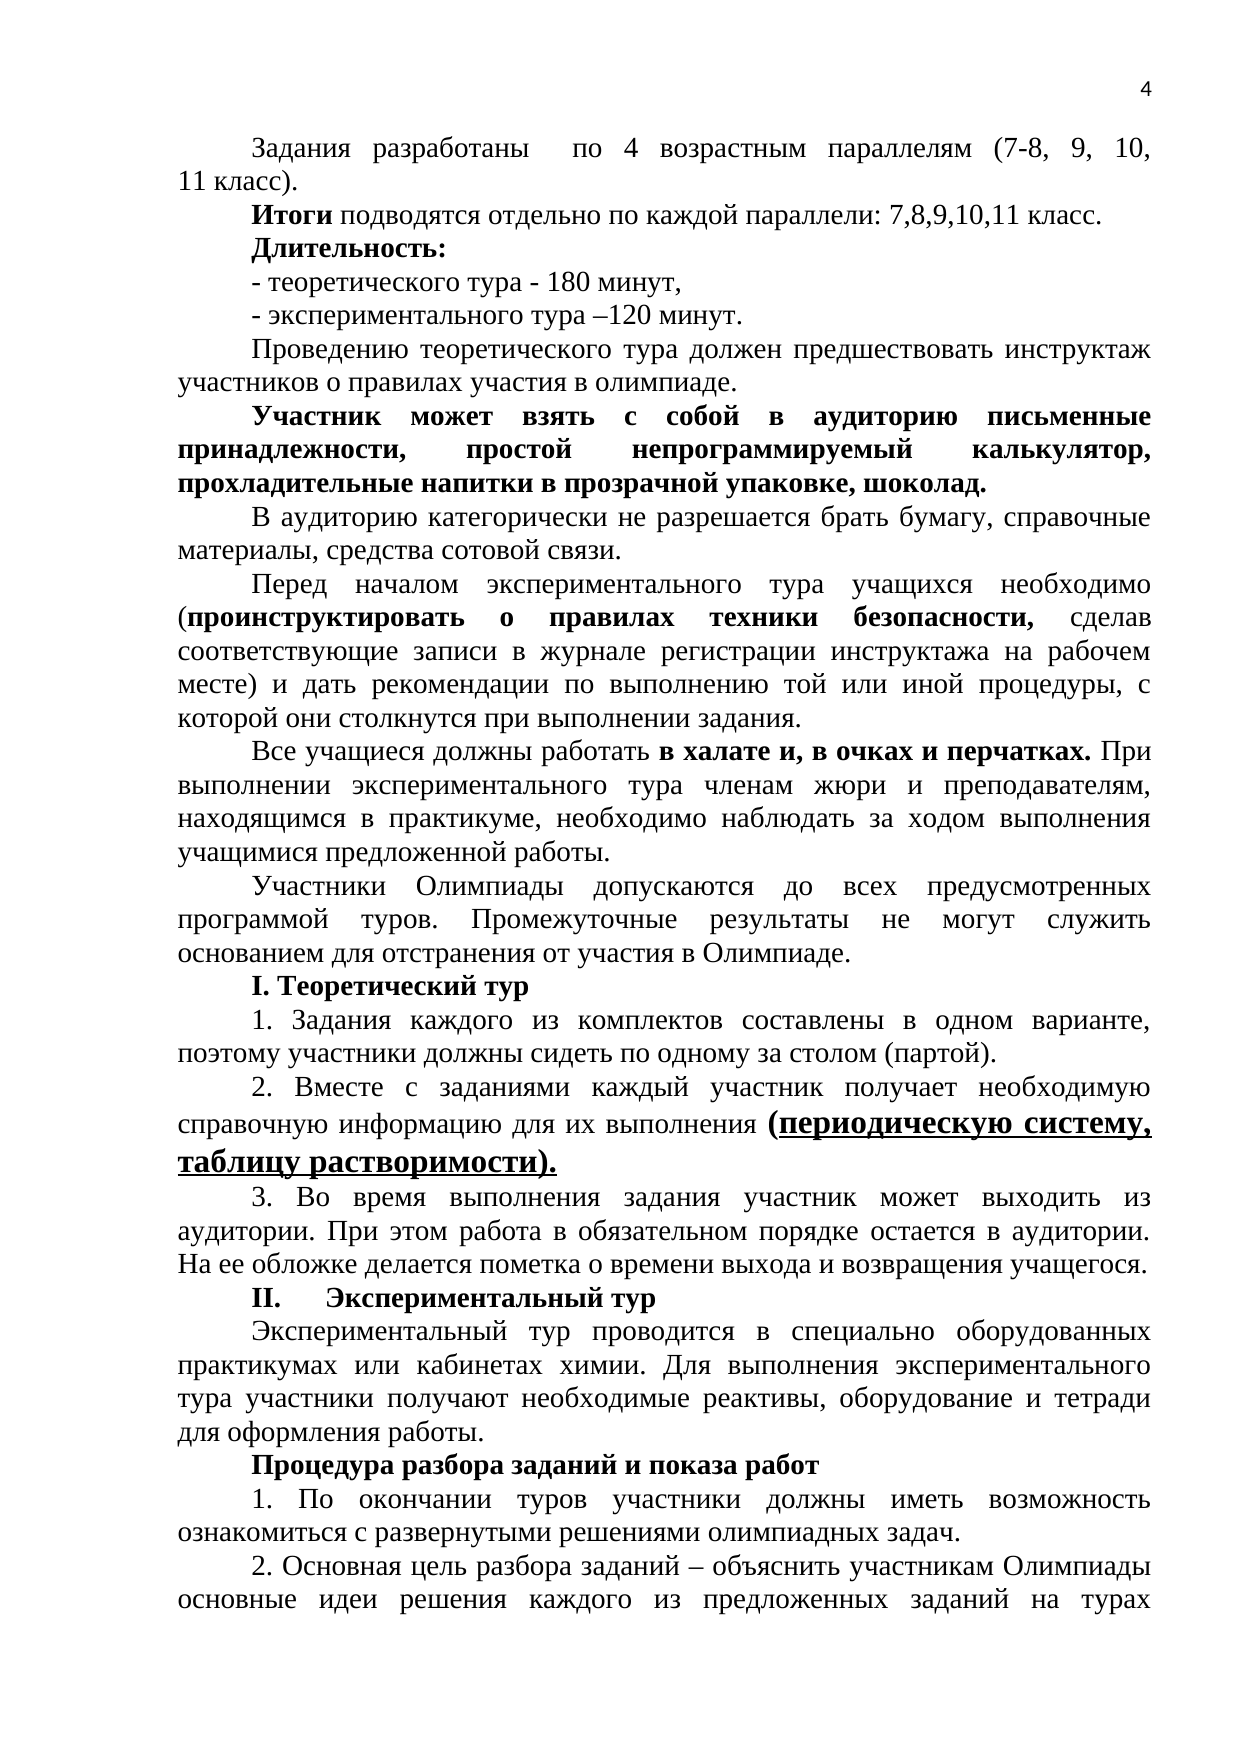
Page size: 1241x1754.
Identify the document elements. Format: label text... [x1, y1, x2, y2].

text Участники Олимпиады допускаются до всех предусмотренных программой туров. Промежуточные результаты не могут служить основанием для отстранения от участия в Олимпиаде. [177, 868, 1152, 968]
text Задания разработаны по 4 возрастным параллелям (7-8, 9, 10, 11 класс). [177, 130, 1152, 197]
text Экспериментальный тур проводится в специально оборудованных практикумах или кабинетах химии. Для выполнения экспериментального тура участники получают необходимые реактивы, оборудование и тетради для оформления работы. [177, 1313, 1152, 1447]
text Проведению теоретического тура должен предшествовать инструктаж участников о правилах участия в олимпиаде. [177, 331, 1152, 398]
text 1. Задания каждого из комплектов составлены в одном варианте, поэтому участники должны сидеть по одному за столом (партой). [177, 1002, 1152, 1069]
list Экспериментальный тур [177, 1280, 1152, 1313]
text Длительность: [177, 230, 1152, 264]
text Процедура разбора заданий и показа работ [177, 1447, 1152, 1481]
text 1. По окончании туров участники должны иметь возможность ознакомиться с развернутыми решениями олимпиадных задач. [177, 1481, 1152, 1548]
text - экспериментального тура –120 минут. [177, 297, 1152, 331]
text Участник может взять с собой в аудиторию письменные принадлежности, простой непрограммируемый калькулятор, прохладительные напитки в прозрачной упаковке, шоколад. [177, 398, 1152, 499]
text Итоги подводятся отдельно по каждой параллели: 7,8,9,10,11 класс. [177, 197, 1152, 230]
text Перед началом экспериментального тура учащихся необходимо (проинструктировать о правилах техники безопасности, сделав соответствующие записи в журнале регистрации инструктажа на рабочем месте) и дать рекомендации по выполнению той или иной процедуры, с которой они столкнутся при выполнении задания. [177, 566, 1152, 733]
text 2. Вместе с заданиями каждый участник получает необходимую справочную информацию для их выполнения (периодическую систему, таблицу растворимости). [177, 1069, 1152, 1179]
text Все учащиеся должны работать в халате и, в очках и перчатках. При выполнении экспериментального тура членам жюри и преподавателям, находящимся в практикуме, необходимо наблюдать за ходом выполнения учащимися предложенной работы. [177, 733, 1152, 868]
text В аудиторию категорически не разрешается брать бумагу, справочные материалы, средства сотовой связи. [177, 499, 1152, 566]
text 3. Во время выполнения задания участник может выходить из аудитории. При этом работа в обязательном порядке остается в аудитории. На ее обложке делается пометка о времени выхода и возвращения учащегося. [177, 1179, 1152, 1280]
text I. Теоретический тур [177, 968, 1152, 1002]
text - теоретического тура - 180 минут, [177, 264, 1152, 297]
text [177, 1548, 1152, 1615]
